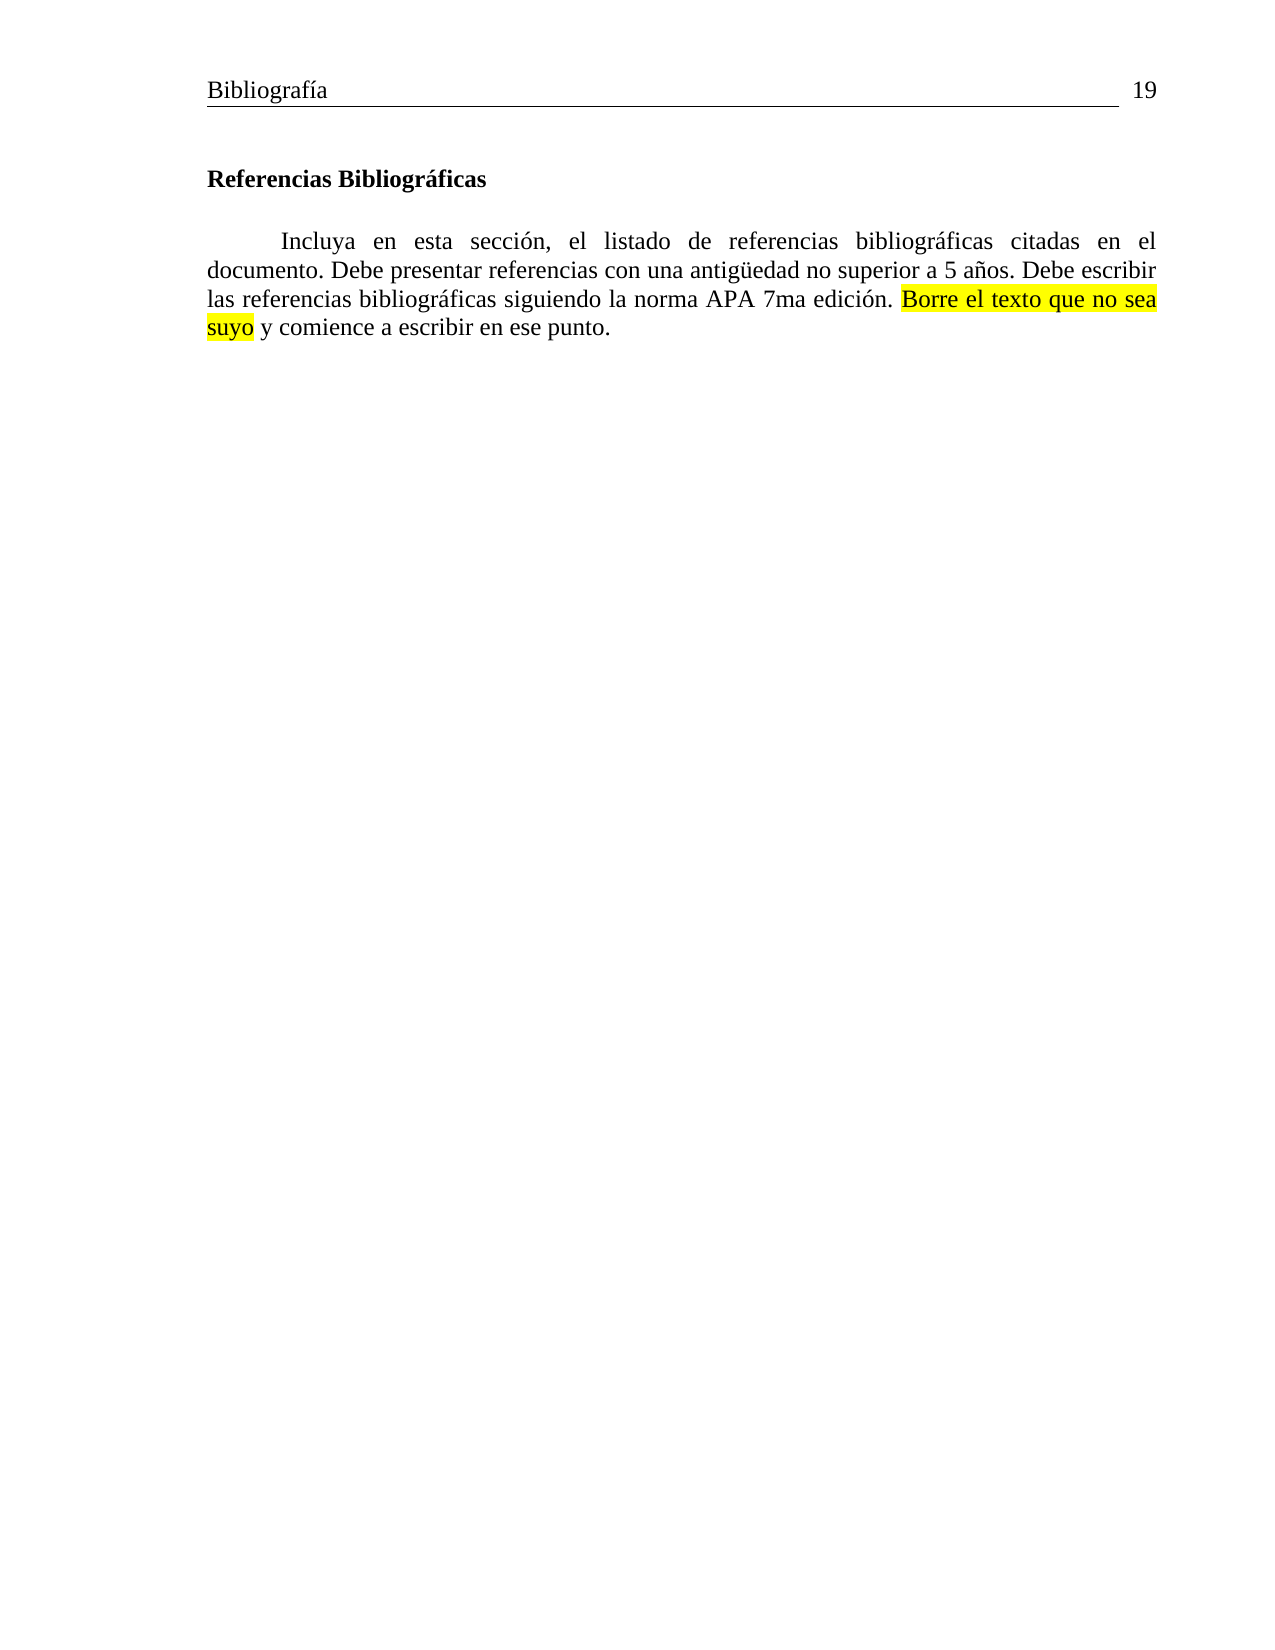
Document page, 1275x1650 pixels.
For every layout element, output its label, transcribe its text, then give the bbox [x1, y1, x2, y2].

subtitle Referencias Bibliográficas [207, 164, 1157, 193]
text Incluya en esta sección, el listado de referencias bibliográficas citadas en el documento. Debe presentar referencias con una antigüedad no superior a 5 años. Debe escribir las referencias bibliográficas siguiendo la norma APA 7ma edición. Borre el texto que no sea suyo y comience a escribir en ese punto. [207, 226, 1157, 341]
